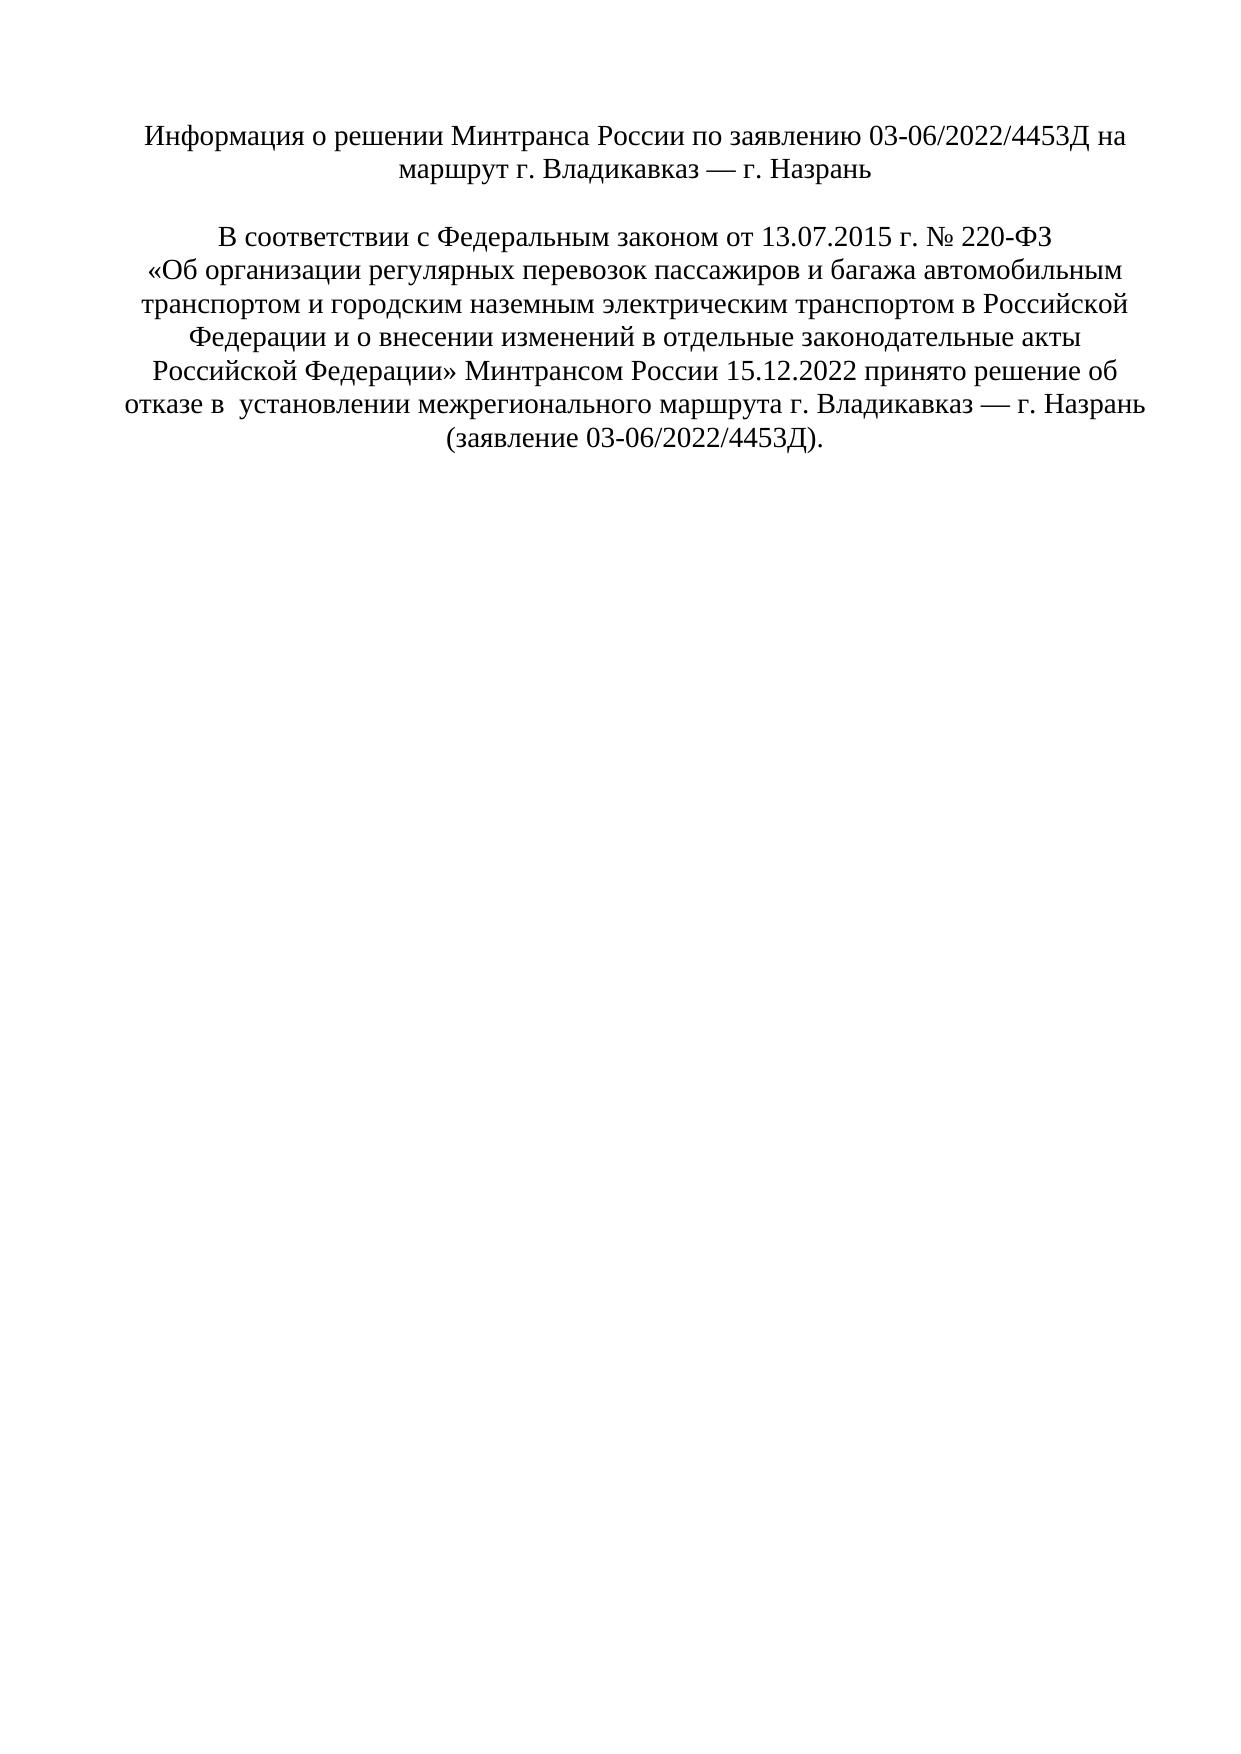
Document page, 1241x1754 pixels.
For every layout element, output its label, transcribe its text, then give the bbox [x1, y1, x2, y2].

text В соответствии с Федеральным законом от 13.07.2015 г. № 220-ФЗ «Об организации регулярных перевозок пассажиров и багажа автомобильным транспортом и городским наземным электрическим транспортом в Российской Федерации и о внесении изменений в отдельные законодательные акты Российской Федерации» Минтрансом России 15.12.2022 принято решение об отказе в установлении межрегионального маршрута г. Владикавказ — г. Назрань (заявление 03-06/2022/4453Д). [118, 219, 1152, 453]
text Информация о решении Минтранса России по заявлению 03-06/2022/4453Д на маршрут г. Владикавказ — г. Назрань [118, 118, 1152, 185]
